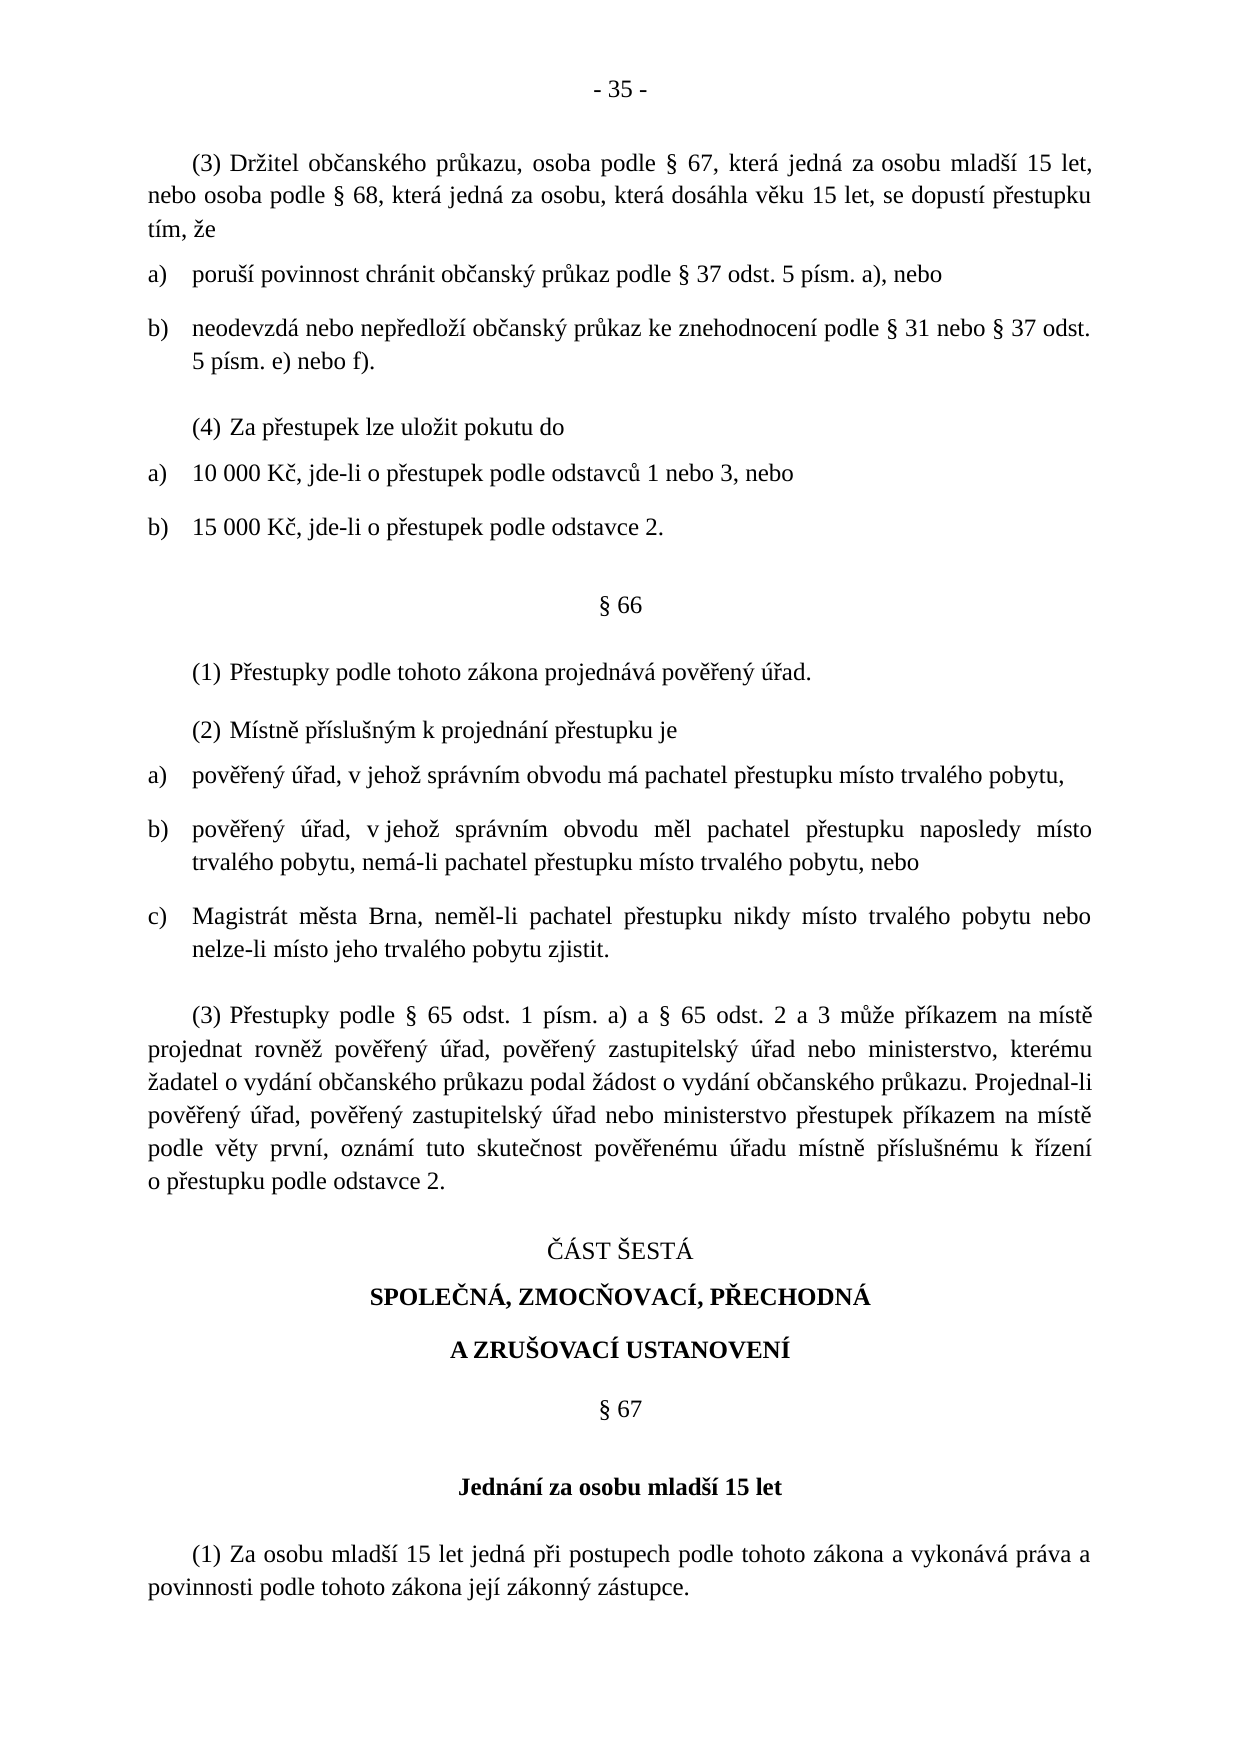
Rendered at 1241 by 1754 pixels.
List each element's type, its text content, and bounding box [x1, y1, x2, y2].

text neodevzdá nebo nepředloží občanský průkaz ke znehodnocení podle § 31 nebo § 37 odst. 5 písm. e) nebo f). [148, 313, 1093, 375]
text Za přestupek lze uložit pokutu do [148, 412, 1093, 441]
text 15 000 Kč, jde-li o přestupek podle odstavce 2. [148, 512, 1093, 541]
text pověřený úřad, v jehož správním obvodu má pachatel přestupku místo trvalého pobytu, [148, 761, 1093, 789]
text Přestupky podle § 65 odst. 1 písm. a) a § 65 odst. 2 a 3 může příkazem na místě projednat rovněž pověřený úřad, pověřený zastupitelský úřad nebo ministerstvo, kterému žadatel o vydání občanského průkazu podal žádost o vydání občanského průkazu. Projednal-li pověřený úřad, pověřený zastupitelský úřad nebo ministerstvo přestupek příkazem na místě podle věty první, oznámí tuto skutečnost pověřenému úřadu místně příslušnému k řízení o přestupku podle odstavce 2. [148, 1001, 1093, 1194]
list Za osobu mladší 15 let jedná při postupech podle tohoto zákona a vykonává práva a povinnosti podle tohoto zákona její zákonný zástupce. [148, 1539, 1093, 1601]
text SPOLEČNÁ, ZMOCŇOVACÍ, PŘECHODNÁ [148, 1282, 1093, 1311]
title A ZRUŠOVACÍ USTANOVENÍ [148, 1336, 1093, 1364]
list Přestupky podle tohoto zákona projednává pověřený úřad. [148, 657, 1093, 686]
text ČÁST ŠESTÁ [148, 1236, 1093, 1265]
text poruší povinnost chránit občanský průkaz podle § 37 odst. 5 písm. a), nebo [148, 259, 1093, 288]
text Jednání za osobu mladší 15 let [148, 1472, 1093, 1501]
text pověřený úřad, v jehož správním obvodu měl pachatel přestupku naposledy místo trvalého pobytu, nemá-li pachatel přestupku místo trvalého pobytu, nebo [148, 814, 1093, 876]
text 10 000 Kč, jde-li o přestupek podle odstavců 1 nebo 3, nebo [148, 458, 1093, 487]
list Místně příslušným k projednání přestupku je [148, 715, 1093, 744]
text Magistrát města Brna, neměl-li pachatel přestupku nikdy místo trvalého pobytu nebo nelze-li místo jeho trvalého pobytu zjistit. [148, 901, 1093, 963]
text Držitel občanského průkazu, osoba podle § 67, která jedná za osobu mladší 15 let, nebo osoba podle § 68, která jedná za osobu, která dosáhla věku 15 let, se dopustí přestupku tím, že [148, 148, 1093, 242]
text § 67 [148, 1394, 1093, 1422]
text § 66 [148, 591, 1093, 619]
